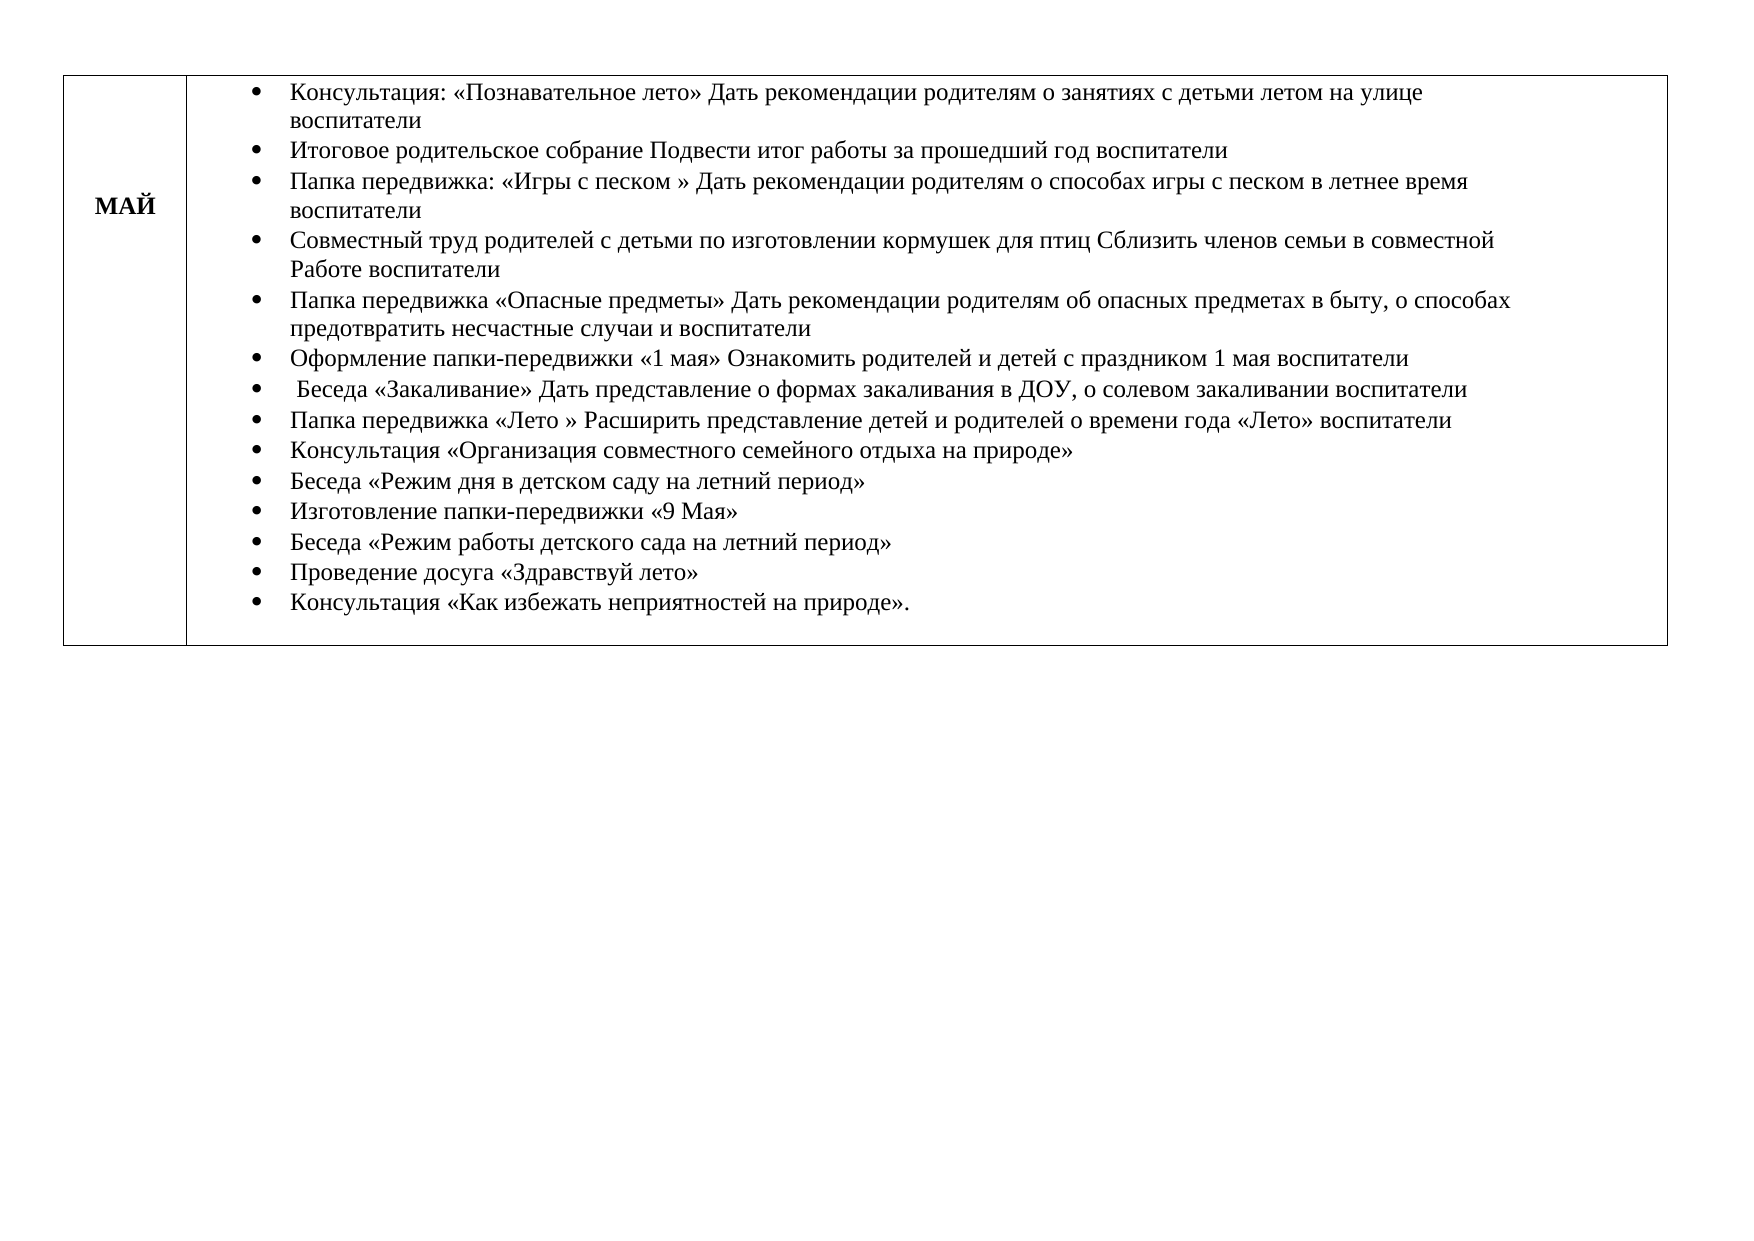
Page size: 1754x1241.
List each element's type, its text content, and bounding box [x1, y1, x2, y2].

table_cell Консультация: «Познавательное лето» Дать рекомендации родителям о занятиях с детьми летом на улице воспитатели Итоговое родительское собрание Подвести итог работы за прошедший год воспитатели Папка передвижка: «Игры с песком » Дать рекомендации родителям о способах игры с песком в летнее время воспитатели Совместный труд родителей с детьми по изготовлении кормушек для птиц Сблизить членов семьи в совместной Работе воспитатели Папка передвижка «Опасные предметы» Дать рекомендации родителям об опасных предметах в быту, о способах предотвратить несчастные случаи и воспитатели Оформление папки-передвижки «1 мая» Ознакомить родителей и детей с праздником 1 мая воспитатели Беседа «Закаливание» Дать представление о формах закаливания в ДОУ, о солевом закаливании воспитатели Папка передвижка «Лето » Расширить представление детей и родителей о времени года «Лето» воспитатели Консультация «Организация совместного семейного отдыха на природе» Беседа «Режим дня в детском саду на летний период» Изготовление папки-передвижки «9 Мая» Беседа «Режим работы детского сада на летний период» Проведение досуга «Здравствуй лето» Консультация «Как избежать неприятностей на природе». [187, 76, 1667, 645]
table_cell МАЙ [64, 76, 186, 645]
